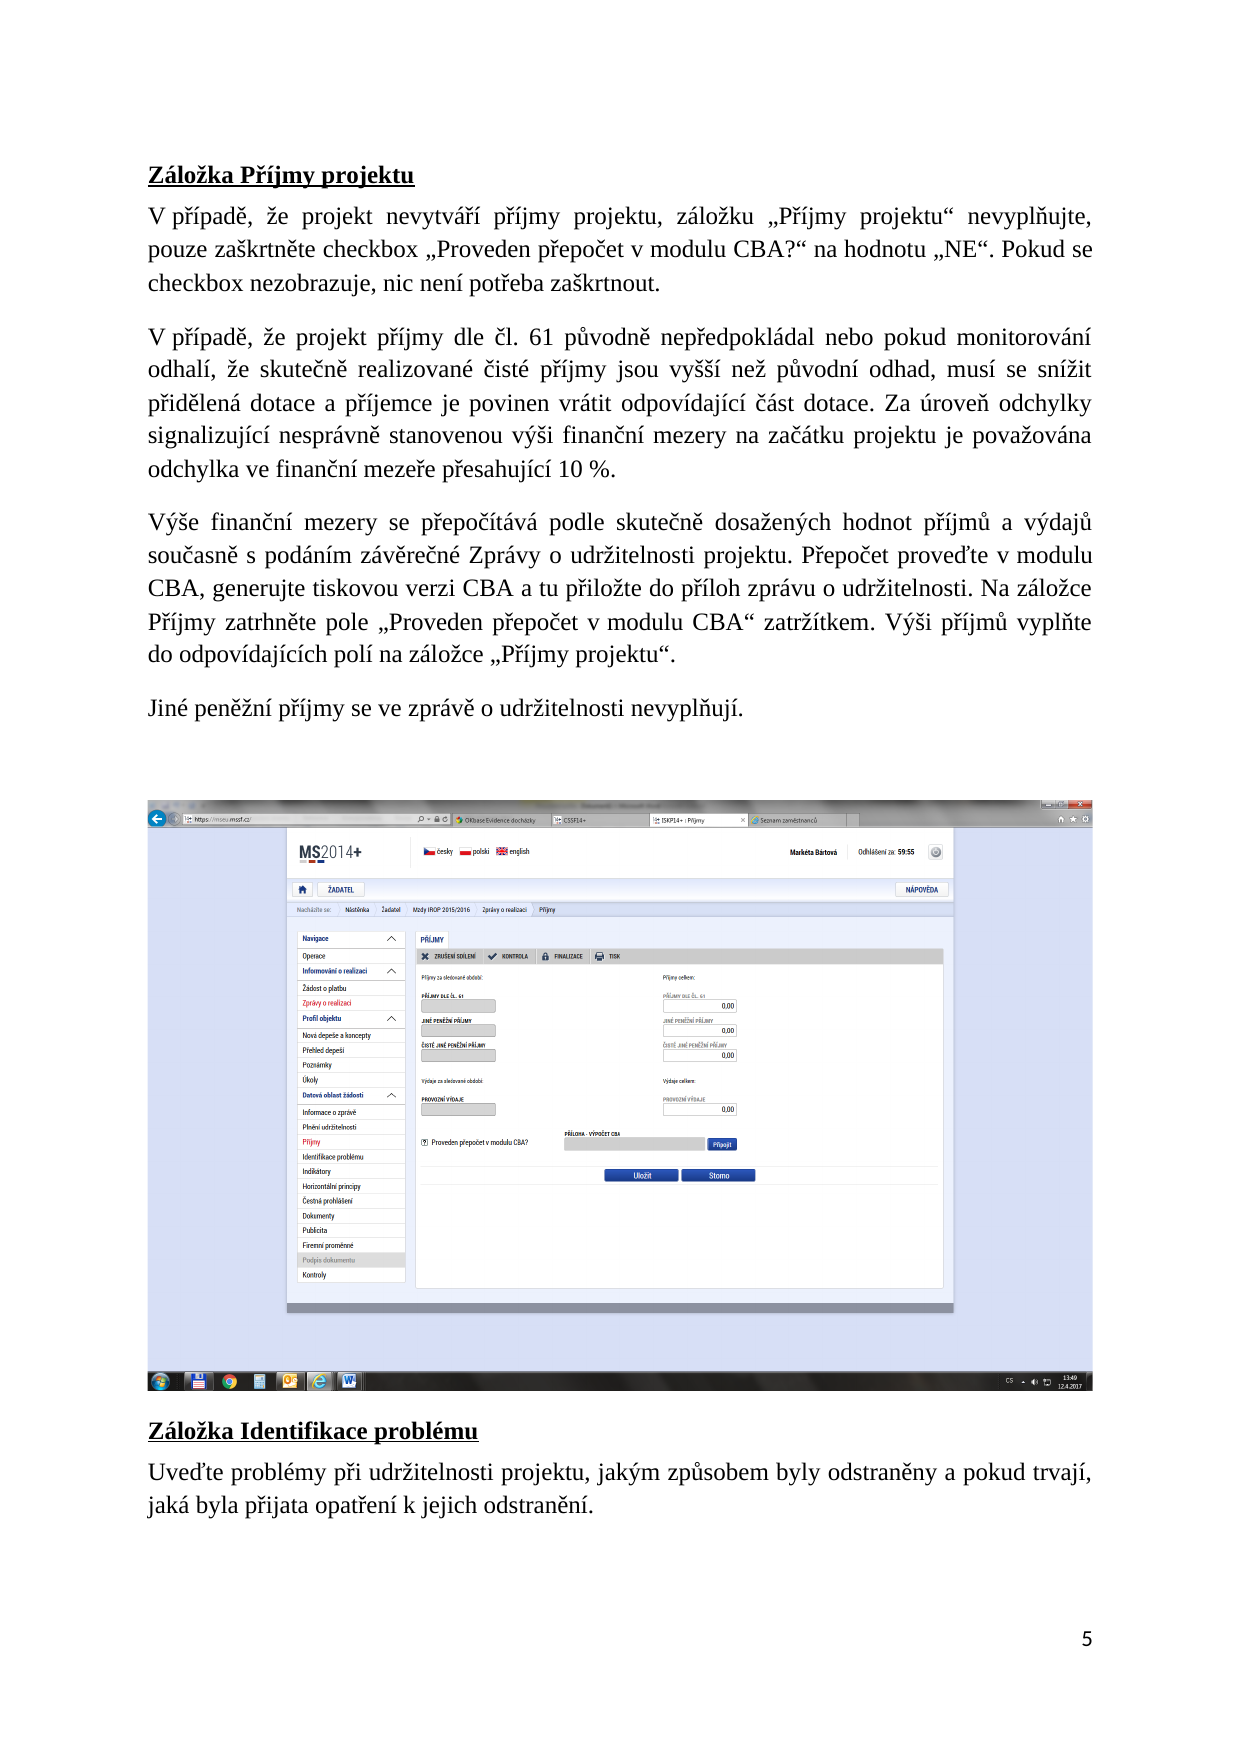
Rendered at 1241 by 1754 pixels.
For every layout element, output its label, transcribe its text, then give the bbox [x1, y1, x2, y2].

text V případě, že projekt příjmy dle čl. 61 původně nepředpokládal nebo pokud monitorování odhalí, že skutečně realizované čisté příjmy jsou vyšší než původní odhad, musí se snížit přidělená dotace a příjemce je povinen vrátit odpovídající část dotace. Za úroveň odchylky signalizující nesprávně stanovenou výši finanční mezery na začátku projektu je považována odchylka ve finanční mezeře přesahující 10 %. [148, 322, 1093, 482]
text V případě, že projekt nevytváří příjmy projektu, záložku „Příjmy projektu“ nevyplňujte, pouze zaškrtněte checkbox „Proveden přepočet v modulu CBA?“ na hodnotu „NE“. Pokud se checkbox nezobrazuje, nic není potřeba zaškrtnout. [148, 201, 1093, 296]
text Uveďte problémy při udržitelnosti projektu, jakým způsobem byly odstraněny a pokud trvají, jaká byla přijata opatření k jejich odstranění. [148, 1457, 1093, 1519]
text Záložka Identifikace problému [148, 1416, 1093, 1445]
text Jiné peněžní příjmy se ve zprávě o udržitelnosti nevyplňují. [148, 693, 1093, 722]
picture [147, 800, 1093, 1391]
text Výše finanční mezery se přepočítává podle skutečně dosažených hodnot příjmů a výdajů současně s podáním závěrečné Zprávy o udržitelnosti projektu. Přepočet proveďte v modulu CBA, generujte tiskovou verzi CBA a tu přiložte do příloh zprávu o udržitelnosti. Na záložce Příjmy zatrhněte pole „Proveden přepočet v modulu CBA“ zatržítkem. Výši příjmů vyplňte do odpovídajících polí na záložce „Příjmy projektu“. [148, 507, 1093, 668]
text Záložka Příjmy projektu [148, 160, 1093, 189]
